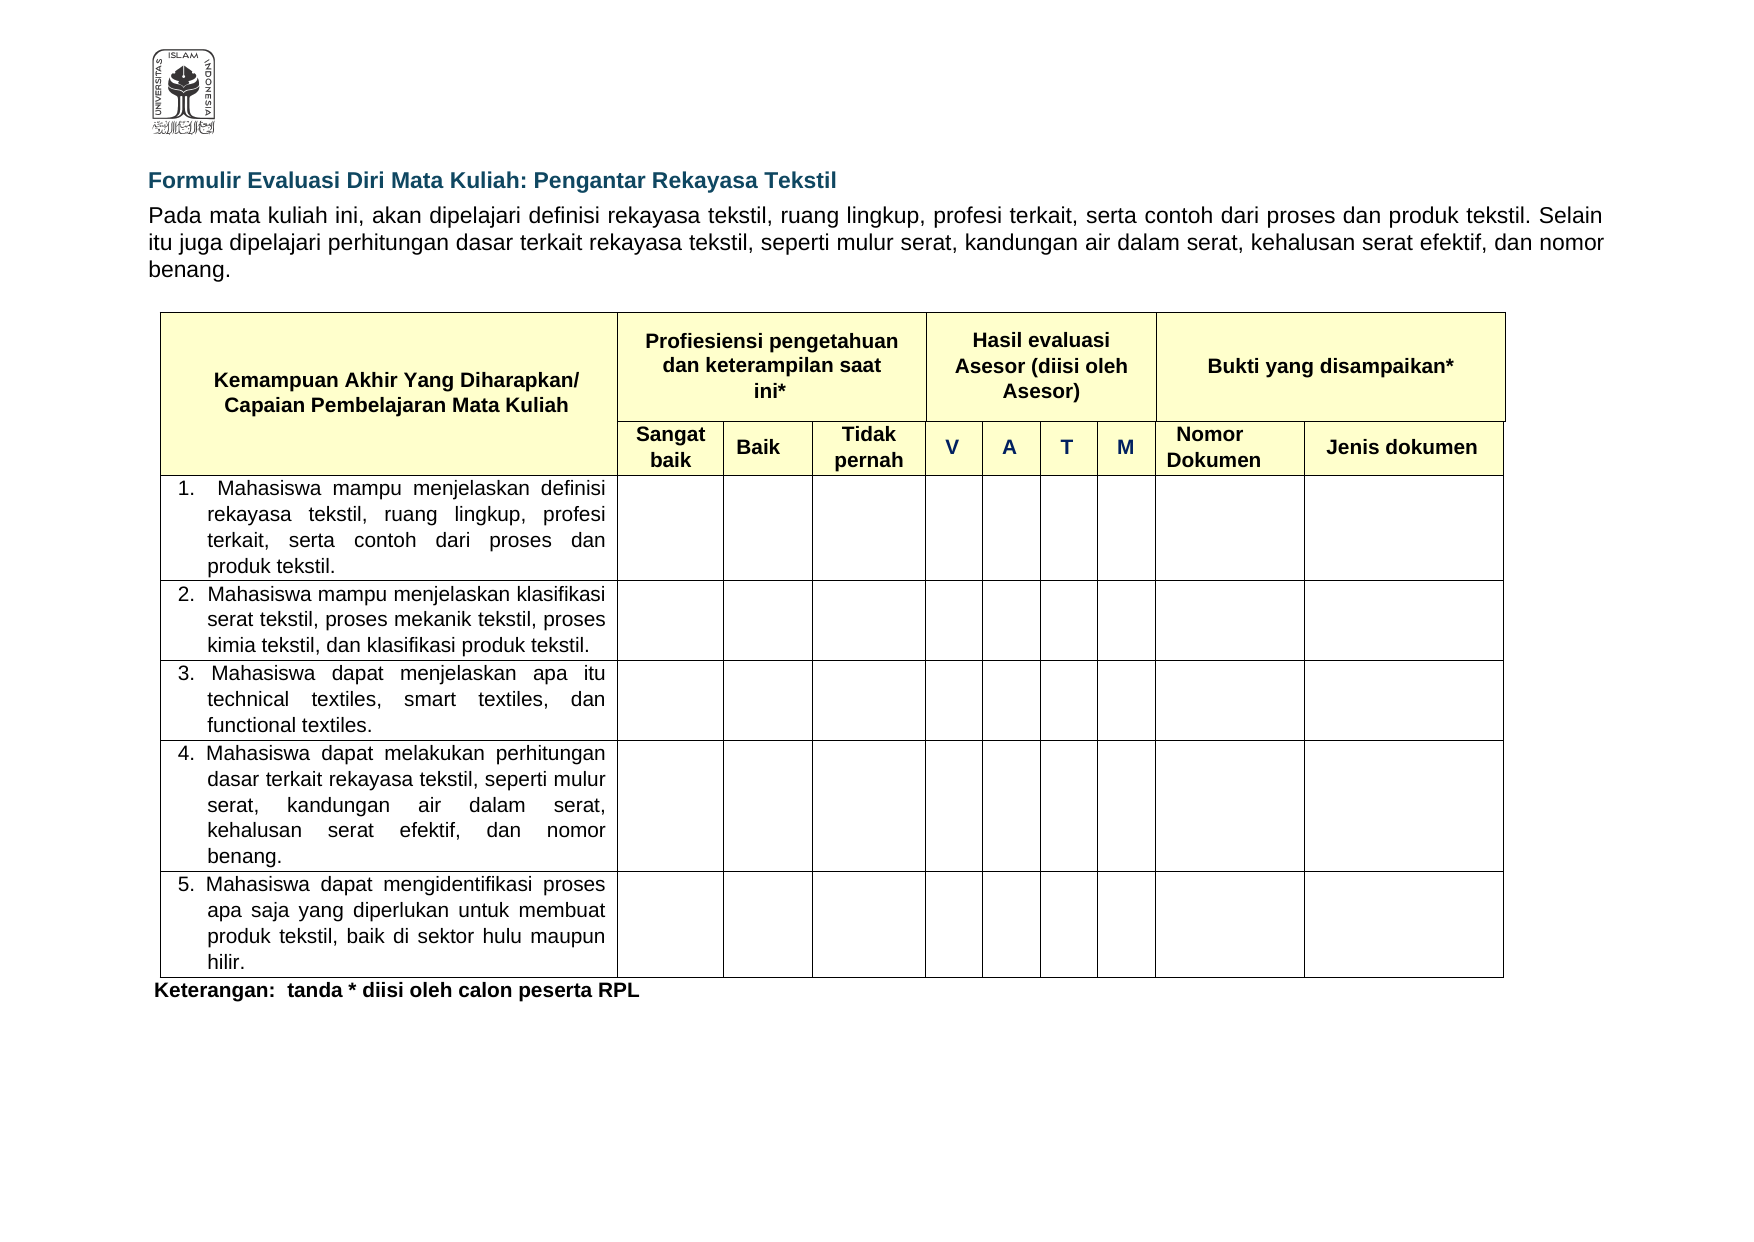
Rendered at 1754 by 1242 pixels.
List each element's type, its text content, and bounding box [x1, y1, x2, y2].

table_cell [1156, 872, 1304, 977]
table_cell [983, 661, 1040, 740]
table_cell [618, 872, 723, 977]
table_cell [813, 581, 925, 660]
table_cell 5. Mahasiswa dapat mengidentifikasi proses apa saja yang diperlukan untuk membuat produk tekstil, baik di sektor hulu maupun hilir. [161, 872, 617, 977]
text Pada mata kuliah ini, akan dipelajari definisi rekayasa tekstil, ruang lingkup, profesi terkait, serta contoh dari proses dan produk tekstil. Selain itu juga dipelajari perhitungan dasar terkait rekayasa tekstil, seperti mulur serat, kandungan air dalam serat, kehalusan serat efektif, dan nomor benang. [148, 202, 1605, 283]
table_cell [1041, 581, 1097, 660]
table_cell 2. Mahasiswa mampu menjelaskan klasifikasi serat tekstil, proses mekanik tekstil, proses kimia tekstil, dan klasifikasi produk tekstil. [161, 581, 617, 660]
table_cell Nomor Dokumen [1156, 422, 1304, 475]
table_header Profiesiensi pengetahuan dan keterampilan saat ini* [618, 313, 926, 421]
picture [135, 34, 232, 150]
table_cell T [1041, 422, 1097, 475]
table_cell 3. Mahasiswa dapat menjelaskan apa itu technical textiles, smart textiles, dan functional textiles. [161, 661, 617, 740]
table_cell [1305, 581, 1503, 660]
table_cell [926, 476, 982, 580]
table_cell [1098, 872, 1155, 977]
table_cell Sangat baik [618, 422, 723, 475]
table_cell [983, 741, 1040, 871]
table_cell [983, 476, 1040, 580]
table_cell [1098, 581, 1155, 660]
table_cell [618, 476, 723, 580]
table_cell [1305, 741, 1503, 871]
table_cell V [926, 422, 982, 475]
table_cell [983, 581, 1040, 660]
table_cell [1098, 661, 1155, 740]
table_cell [724, 661, 812, 740]
table_cell [1041, 661, 1097, 740]
table_header Kemampuan Akhir Yang Diharapkan/ Capaian Pembelajaran Mata Kuliah [161, 313, 617, 475]
table_cell Baik [724, 422, 812, 475]
table_cell [983, 872, 1040, 977]
table_cell [1041, 476, 1097, 580]
table_cell [618, 581, 723, 660]
table_cell [1156, 741, 1304, 871]
table_cell [1305, 661, 1503, 740]
table_cell [926, 661, 982, 740]
table_cell 4. Mahasiswa dapat melakukan perhitungan dasar terkait rekayasa tekstil, seperti mulur serat, kandungan air dalam serat, kehalusan serat efektif, dan nomor benang. [161, 741, 617, 871]
subtitle Formulir Evaluasi Diri Mata Kuliah: Pengantar Rekayasa Tekstil [148, 167, 1607, 193]
table_cell [1041, 741, 1097, 871]
table_cell [1156, 476, 1304, 580]
table_cell [1305, 872, 1503, 977]
table_cell [618, 661, 723, 740]
table_cell [1156, 581, 1304, 660]
table_cell [724, 741, 812, 871]
text Keterangan: tanda * diisi oleh calon peserta RPL [148, 978, 1607, 1002]
table_cell [724, 581, 812, 660]
table_cell [1098, 741, 1155, 871]
table_cell [926, 741, 982, 871]
table_cell [813, 741, 925, 871]
table_cell [1041, 872, 1097, 977]
table_header Bukti yang disampaikan* [1157, 313, 1505, 421]
table_cell [1098, 476, 1155, 580]
table_cell [813, 476, 925, 580]
table_cell [926, 872, 982, 977]
table_cell [1305, 476, 1503, 580]
table_cell [813, 661, 925, 740]
table_cell 1. Mahasiswa mampu menjelaskan definisi rekayasa tekstil, ruang lingkup, profesi terkait, serta contoh dari proses dan produk tekstil. [161, 476, 617, 580]
table_cell A [983, 422, 1040, 475]
table_cell [724, 872, 812, 977]
table_cell [926, 581, 982, 660]
table_header Hasil evaluasi Asesor (diisi oleh Asesor) [927, 313, 1156, 421]
table_cell Tidak pernah [813, 422, 925, 475]
table_cell [1156, 661, 1304, 740]
table_cell Jenis dokumen [1305, 422, 1503, 475]
table_cell [813, 872, 925, 977]
table_cell [724, 476, 812, 580]
table_cell [618, 741, 723, 871]
table_cell M [1098, 422, 1155, 475]
